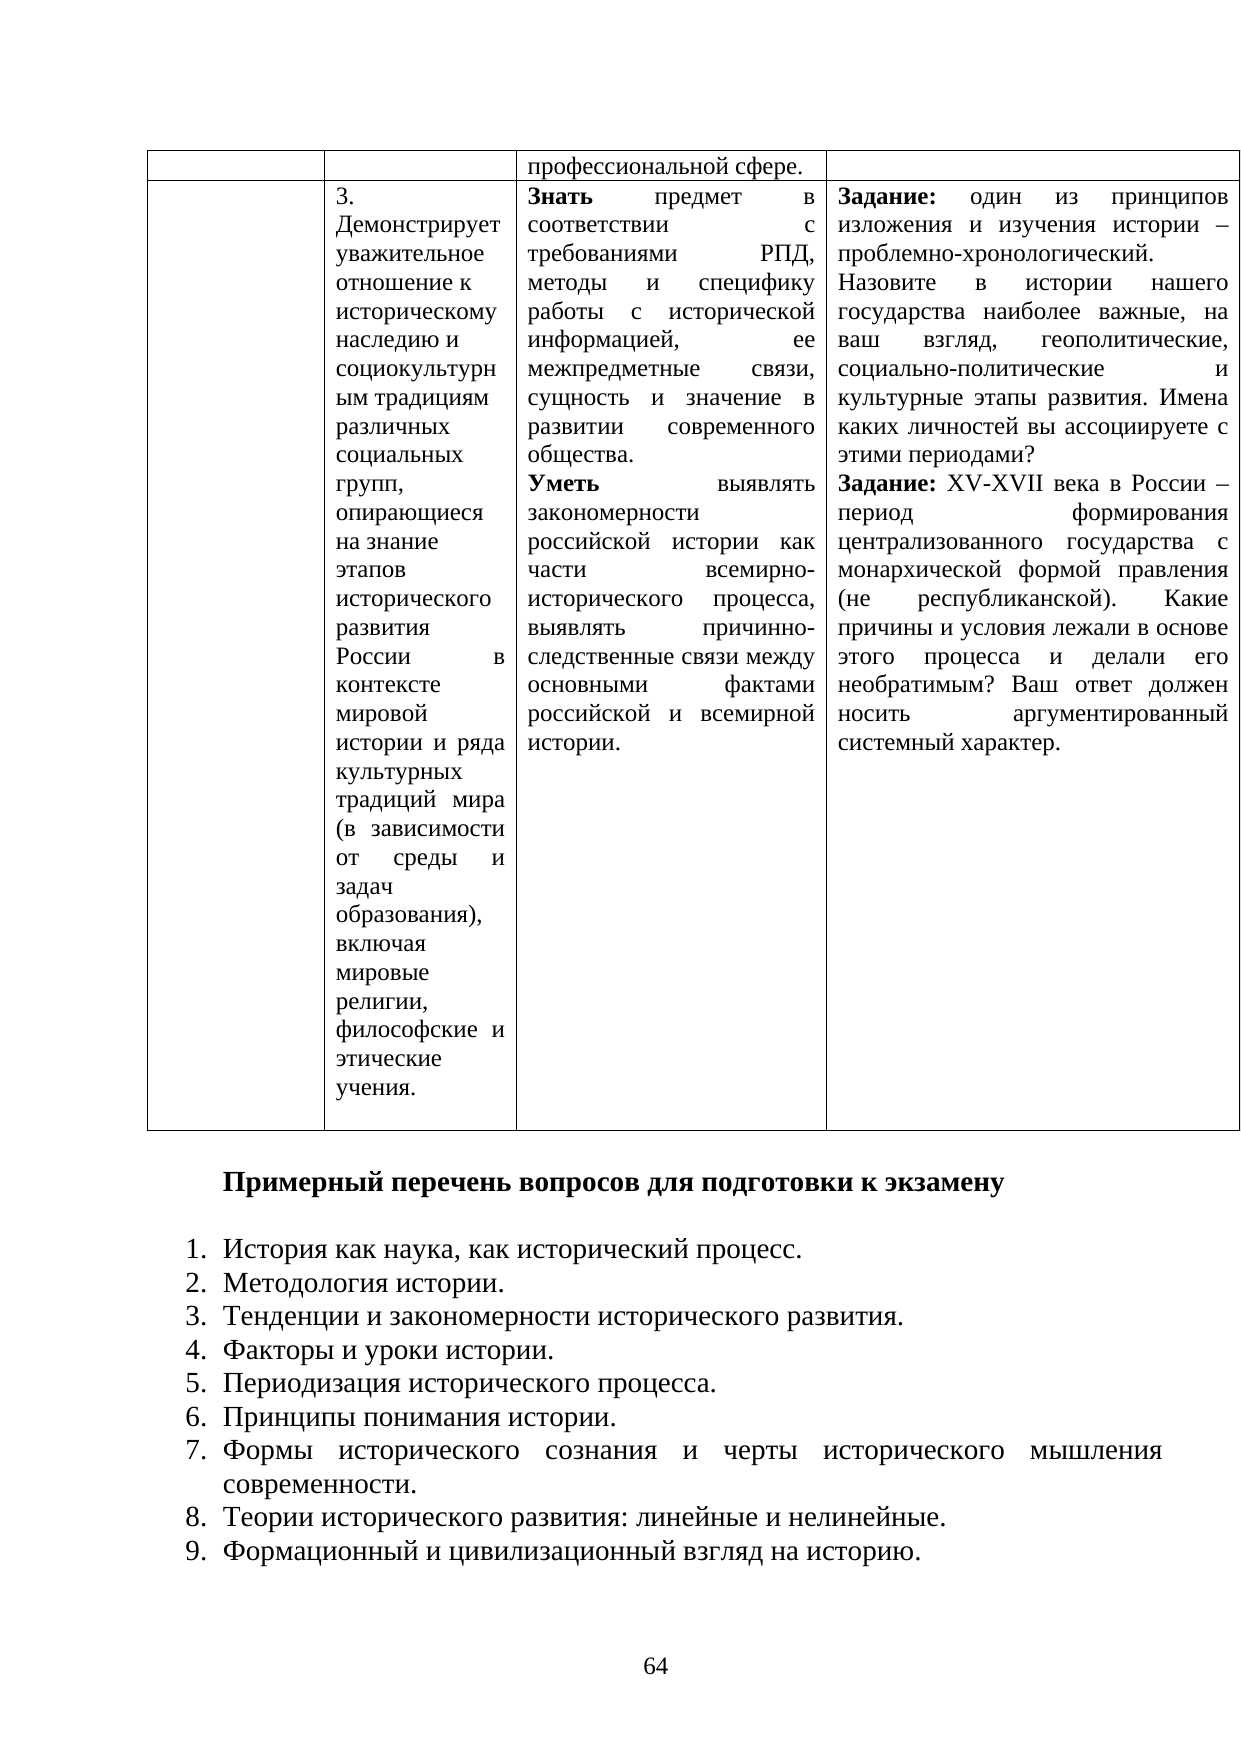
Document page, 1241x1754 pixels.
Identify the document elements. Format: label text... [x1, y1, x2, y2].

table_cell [325, 151, 516, 180]
list Принципы понимания истории. [185, 1399, 1163, 1432]
text Примерный перечень вопросов для подготовки к экзамену [223, 1164, 1163, 1198]
table_cell [148, 181, 324, 1129]
list Методология истории. [185, 1265, 1163, 1298]
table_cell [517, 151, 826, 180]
table_cell Задание: один из принципов изложения и изучения истории – проблемно-хронологический. Назовите в истории нашего государства наиболее важные, на ваш взгляд, геополитические, социально-политические и культурные этапы развития. Имена каких личностей вы ассоциируете с этими периодами? Задание: ХV-ХVII века в России – период формирования централизованного государства с монархической формой правления (не республиканской). Какие причины и условия лежали в основе этого процесса и делали его необратимым? Ваш ответ должен носить аргументированный системный характер. [827, 181, 1239, 1129]
list Теории исторического развития: линейные и нелинейные. [185, 1499, 1163, 1533]
list Периодизация исторического процесса. [185, 1365, 1163, 1399]
list Тенденции и закономерности исторического развития. [185, 1298, 1163, 1332]
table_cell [827, 151, 1239, 180]
list Факторы и уроки истории. [185, 1332, 1163, 1365]
table_cell 3. Демонстрирует уважительное отношение к историческому наследию и социокультурным традициям различных социальных групп, опирающиеся на знание этапов исторического развития России в контексте мировой истории и ряда культурных традиций мира (в зависимости от среды и задач образования), включая мировые религии, философские и этические учения. [325, 181, 516, 1129]
list Формационный и цивилизационный взгляд на историю. [185, 1533, 1163, 1567]
table_cell Знать предмет в соответствии с требованиями РПД, методы и специфику работы с исторической информацией, ее межпредметные связи, сущность и значение в развитии современного общества. Уметь выявлять закономерности российской истории как части всемирно-исторического процесса, выявлять причинно-следственные связи между основными фактами российской и всемирной истории. [517, 181, 826, 1129]
list История как наука, как исторический процесс. [185, 1231, 1163, 1265]
list Формы исторического сознания и черты исторического мышления современности. [185, 1432, 1163, 1499]
